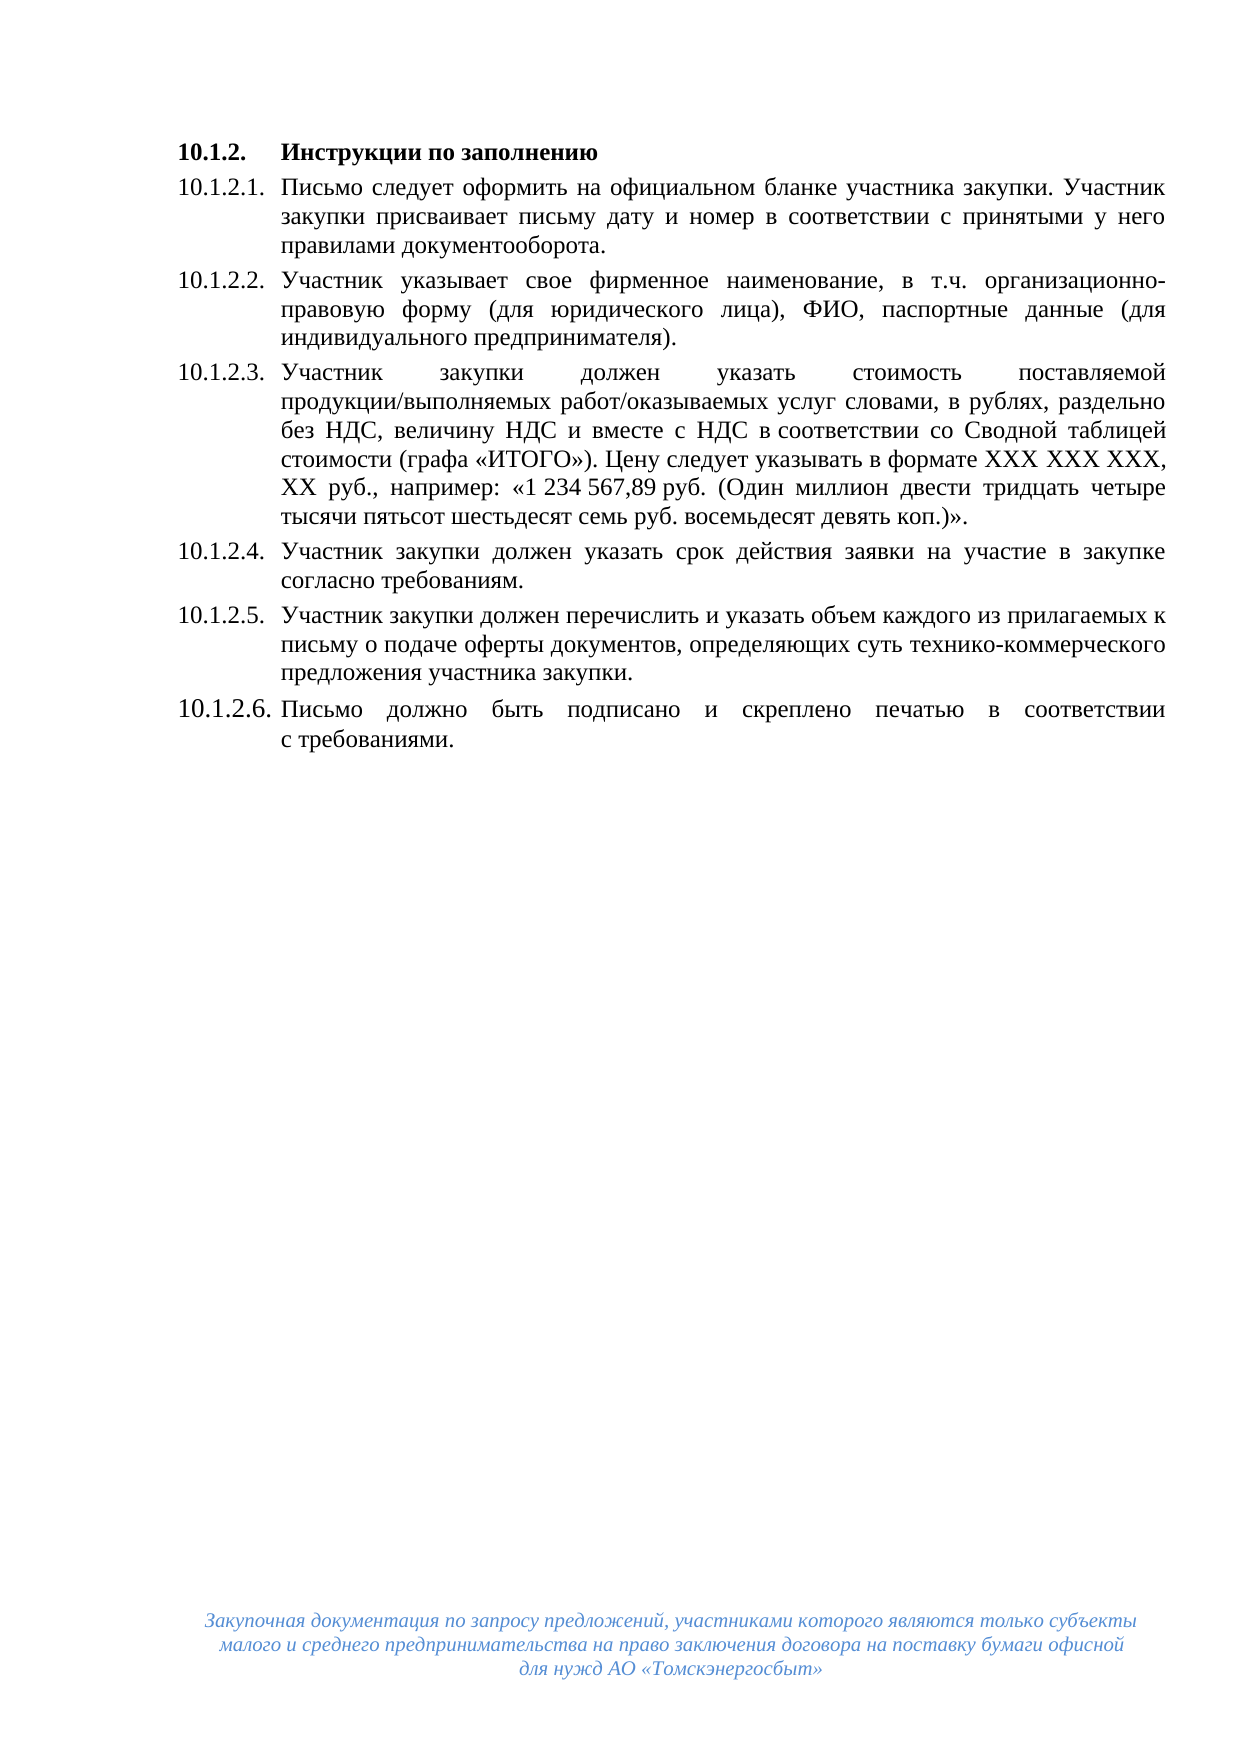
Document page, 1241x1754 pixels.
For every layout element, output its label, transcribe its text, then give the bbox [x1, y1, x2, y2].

list Участник закупки должен перечислить и указать объем каждого из прилагаемых к письму о подаче оферты документов, определяющих суть технико-коммерческого предложения участника закупки. [177, 600, 1167, 686]
list Участник закупки должен указать срок действия заявки на участие в закупке согласно требованиям. [177, 536, 1167, 594]
list Участник закупки должен указать стоимость поставляемой продукции/выполняемых работ/оказываемых услуг словами, в рублях, раздельно без НДС, величину НДС и вместе с НДС в соответствии со Сводной таблицей стоимости (графа «ИТОГО»). Цену следует указывать в формате ХХХ ХХХ ХХХ, ХХ руб., например: «1 234 567,89 руб. (Один миллион двести тридцать четыре тысячи пятьсот шестьдесят семь руб. восемьдесят девять коп.)». [177, 357, 1167, 530]
list Участник указывает свое фирменное наименование, в т.ч. организационно-правовую форму (для юридического лица), ФИО, паспортные данные (для индивидуального предпринимателя). [177, 265, 1167, 351]
list Инструкции по заполнению [177, 137, 1167, 166]
list Письмо должно быть подписано и скреплено печатью в соответствии с требованиями. [177, 692, 1167, 752]
list Письмо следует оформить на официальном бланке участника закупки. Участник закупки присваивает письму дату и номер в соответствии с принятыми у него правилами документооборота. [177, 172, 1167, 259]
